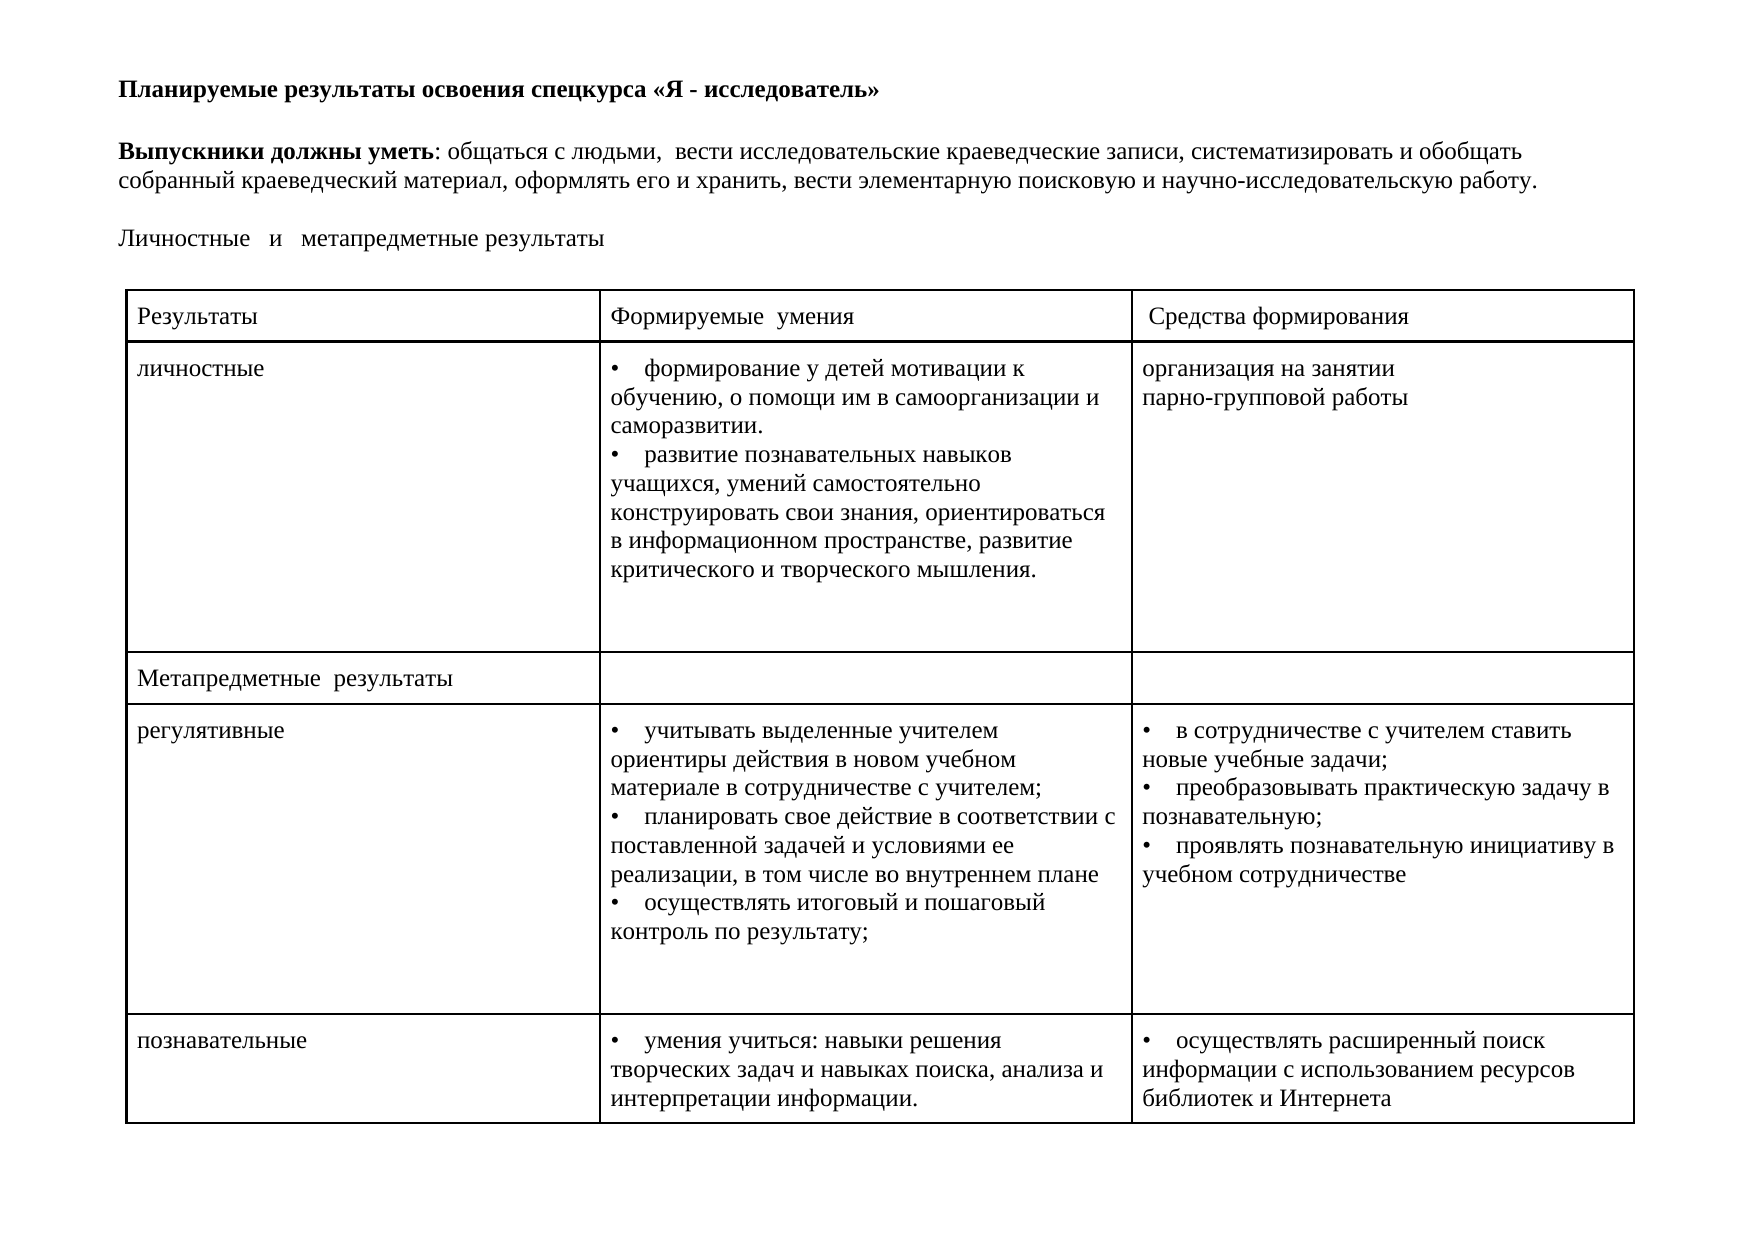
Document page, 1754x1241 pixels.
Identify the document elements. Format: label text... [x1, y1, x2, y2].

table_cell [601, 1015, 1131, 1122]
table_cell [601, 653, 1131, 702]
table_cell • учитывать выделенные учителем ориентиры действия в новом учебном материале в сотрудничестве с учителем; • планировать свое действие в соответствии с поставленной задачей и условиями ее реализации, в том числе во внутреннем плане • осуществлять итоговый и пошаговый контроль по результату; [601, 705, 1131, 1013]
table_cell • в сотрудничестве с учителем ставить новые учебные задачи; • преобразовывать практическую задачу в познавательную; • проявлять познавательную инициативу в учебном сотрудничестве [1133, 705, 1633, 1013]
text Личностные и метапредметные результаты [118, 223, 1609, 251]
text Планируемые результаты освоения спецкурса «Я - исследователь» [118, 74, 1609, 103]
table_cell [1133, 653, 1633, 702]
table_cell Метапредметные результаты [128, 653, 599, 702]
table_cell организация на занятии парно-групповой работы [1133, 343, 1633, 651]
table_header Формируемые умения [601, 291, 1131, 340]
table_header Средства формирования [1133, 291, 1633, 340]
table_cell • формирование у детей мотивации к обучению, о помощи им в самоорганизации и саморазвитии. • развитие познавательных навыков учащихся, умений самостоятельно конструировать свои знания, ориентироваться в информационном пространстве, развитие критического и творческого мышления. [601, 343, 1131, 651]
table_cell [1133, 1015, 1633, 1122]
table_header Результаты [128, 291, 599, 340]
text Выпускники должны уметь: общаться с людьми, вести исследовательские краеведческие записи, систематизировать и обобщать собранный краеведческий материал, оформлять его и хранить, вести элементарную поисковую и научно-исследовательскую работу. [118, 136, 1609, 193]
table_cell регулятивные [128, 705, 599, 1013]
table_cell познавательные [128, 1015, 599, 1122]
table_cell личностные [128, 343, 599, 651]
